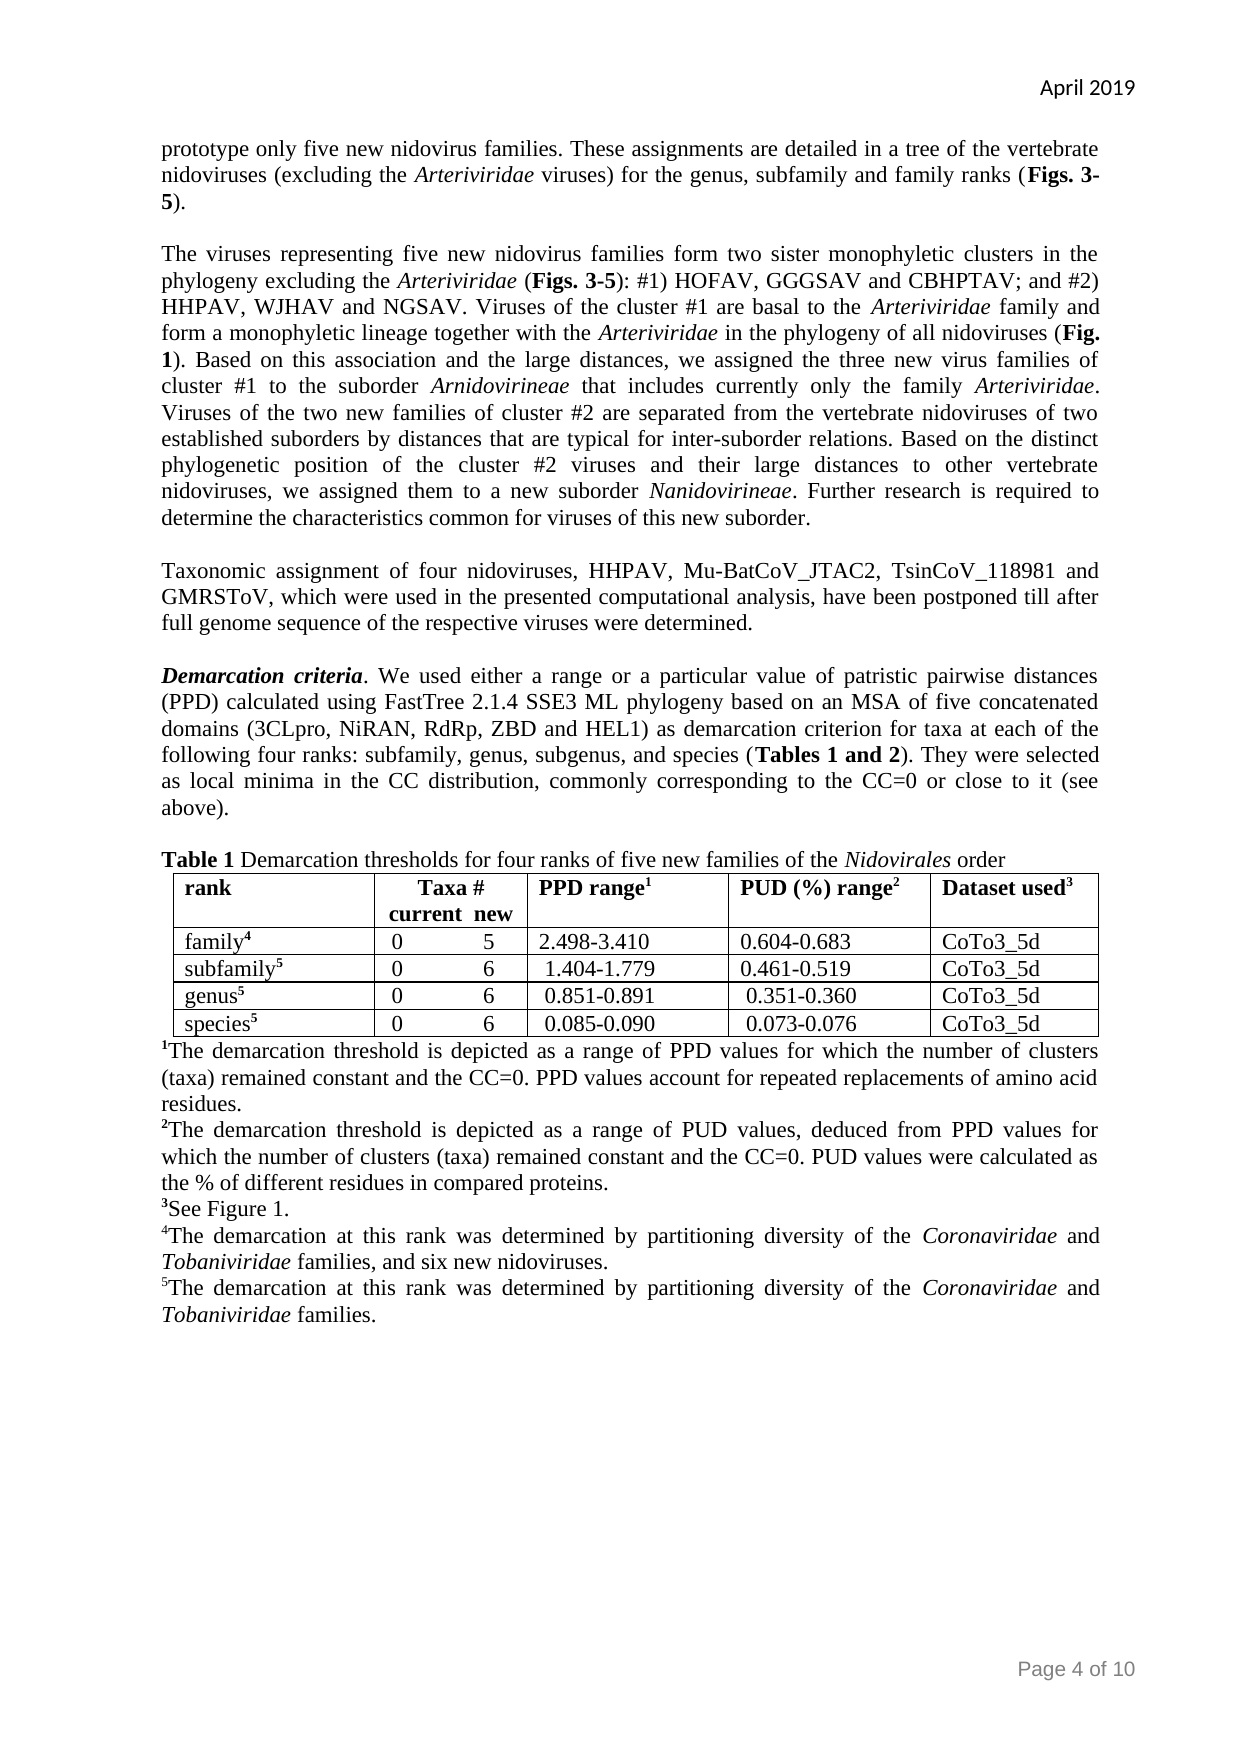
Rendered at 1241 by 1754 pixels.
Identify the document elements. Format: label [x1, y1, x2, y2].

table_header [150, 135, 1111, 1353]
